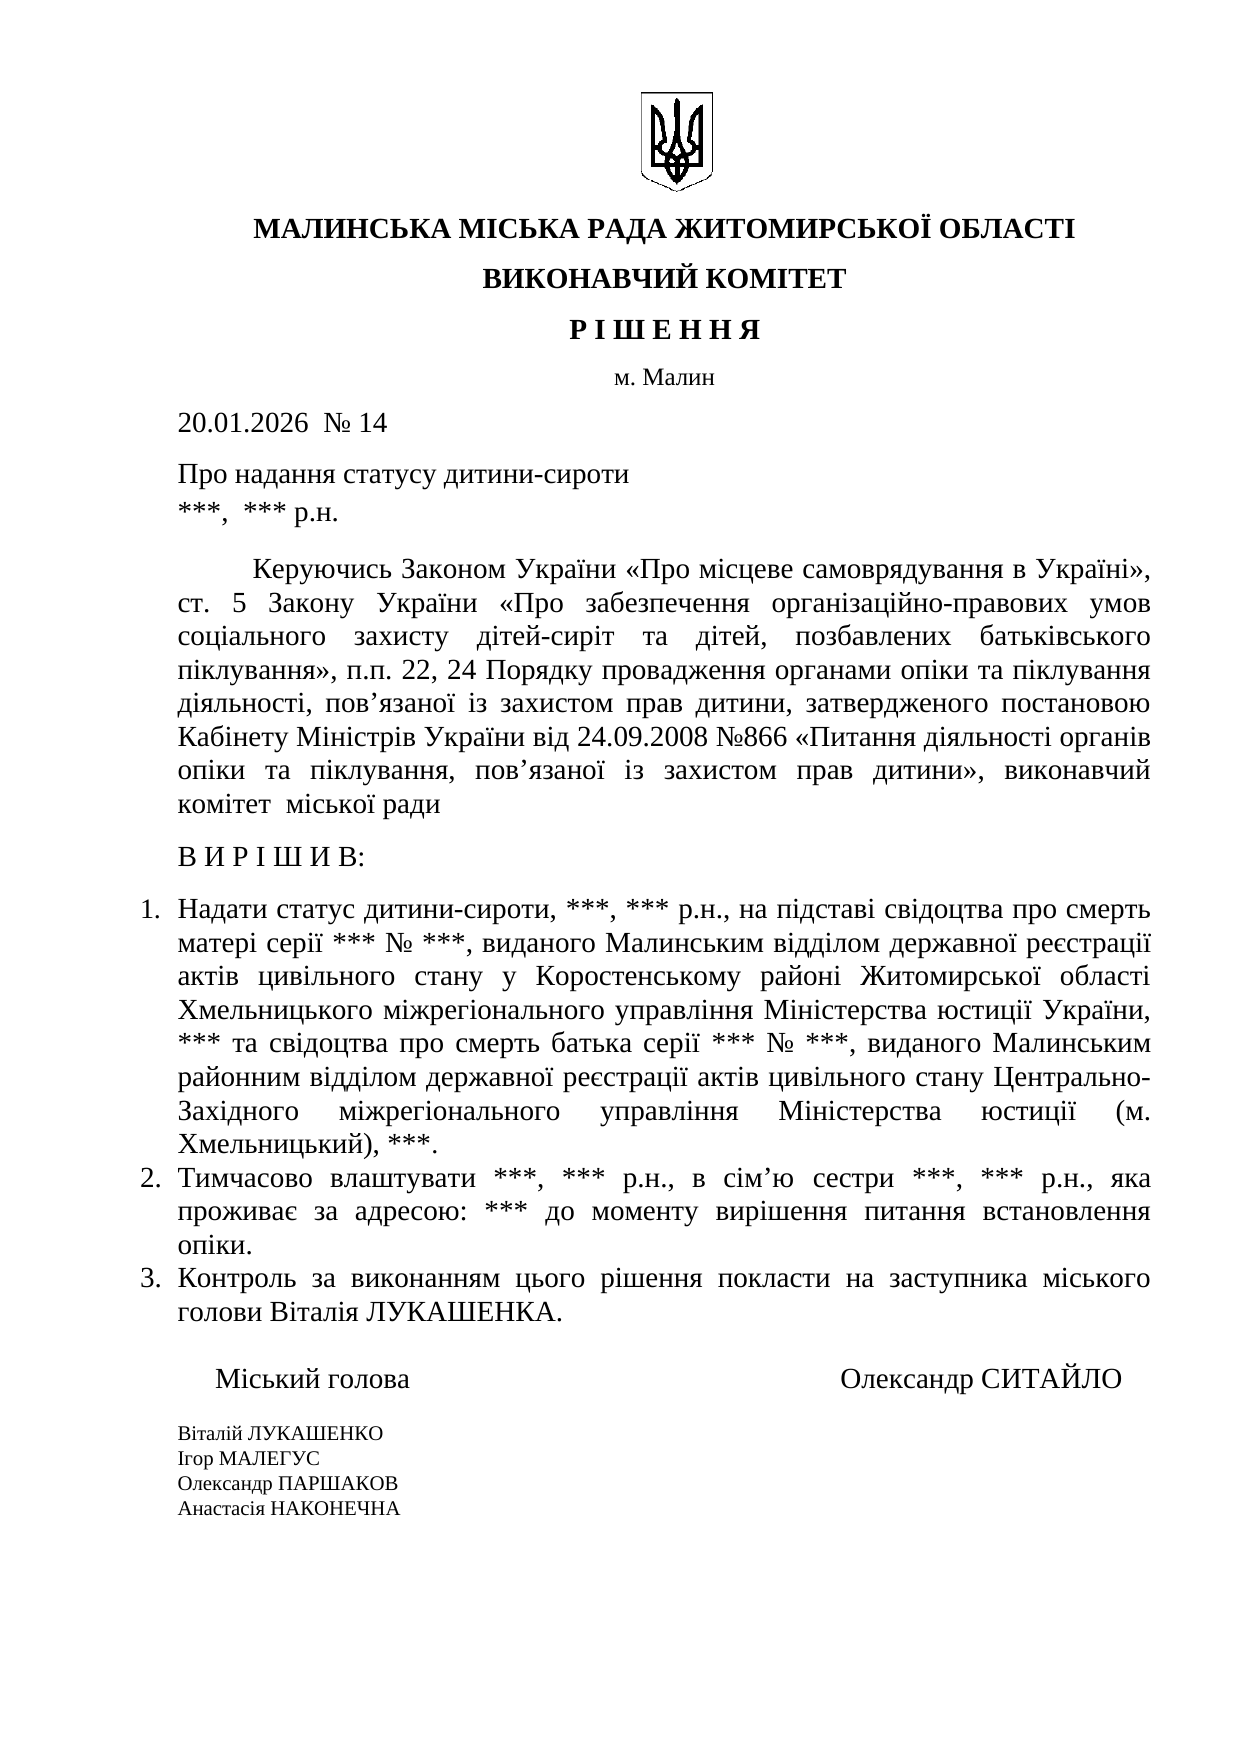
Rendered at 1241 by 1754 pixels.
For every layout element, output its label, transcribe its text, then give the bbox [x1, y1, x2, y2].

table_header Про надання статусу дитини-сироти ***, *** р.н. [166, 456, 650, 532]
text ВИКОНАВЧИЙ КОМІТЕТ [177, 262, 1152, 295]
text Керуючись Законом України «Про місцеве самоврядування в Україні», ст. 5 Закону України «Про забезпечення організаційно-правових умов соціального захисту дітей-сиріт та дітей, позбавлених батьківського піклування», п.п. 22, 24 Порядку провадження органами опіки та піклування діяльності, пов’язаної із захистом прав дитини, затвердженого постановою Кабінету Міністрів України від 24.09.2008 №866 «Питання діяльності органів опіки та піклування, пов’язаної із захистом прав дитини», виконавчий комітет міської ради [177, 551, 1152, 819]
text Р І Ш Е Н Н Я [177, 312, 1152, 346]
picture [639, 92, 714, 193]
list Надати статус дитини-сироти, ***, *** р.н., на підставі свідоцтва про смерть матері серії *** № ***, виданого Малинським відділом державної реєстрації актів цивільного стану у Коростенському районі Житомирської області Хмельницького міжрегіонального управління Міністерства юстиції України, *** та свідоцтва про смерть батька серії *** № ***, виданого Малинським районним відділом державної реєстрації актів цивільного стану Центрально-Західного міжрегіонального управління Міністерства юстиції (м. Хмельницький), ***. [140, 891, 1152, 1160]
text Анастасія НАКОНЕЧНА [177, 1494, 1152, 1519]
text Віталій ЛУКАШЕНКО [177, 1419, 1152, 1444]
text Ігор МАЛЕГУС [177, 1444, 1152, 1469]
text МАЛИНСЬКА МІСЬКА РАДА ЖИТОМИРСЬКОЇ ОБЛАСТІ [177, 211, 1152, 245]
text м. Малин [177, 362, 1152, 391]
text В И Р І Ш И В: [177, 839, 1152, 872]
text Олександр ПАРШАКОВ [177, 1469, 1152, 1494]
text 20.01.2026 № 14 [177, 405, 1152, 439]
list Тимчасово влаштувати ***, *** р.н., в сім’ю сестри ***, *** р.н., яка проживає за адресою: *** до моменту вирішення питання встановлення опіки. [140, 1160, 1152, 1260]
list Міський голова Олександр СИТАЙЛО [215, 1361, 1152, 1394]
list Контроль за виконанням цього рішення покласти на заступника міського голови Віталія ЛУКАШЕНКА. [140, 1260, 1152, 1327]
